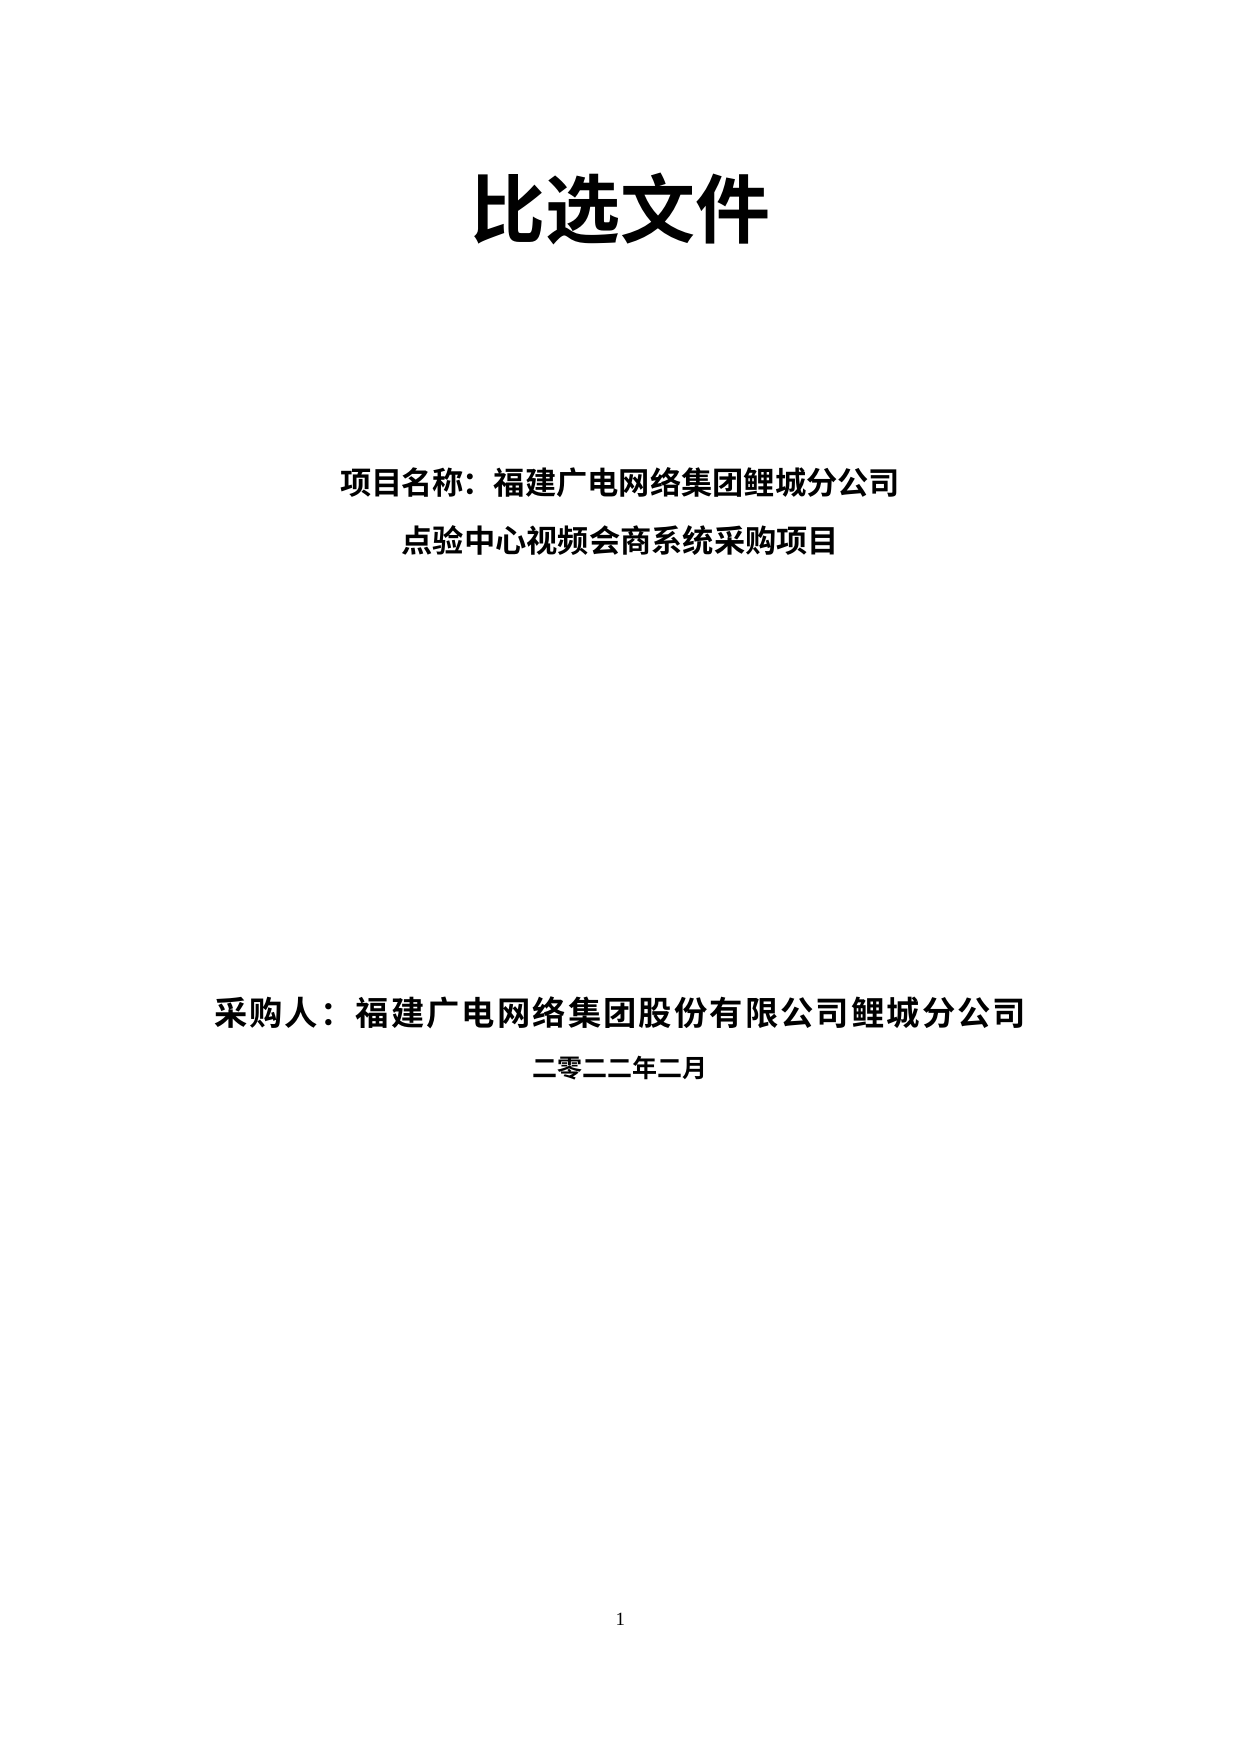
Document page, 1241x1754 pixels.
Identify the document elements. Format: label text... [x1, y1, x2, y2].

text 采购人：福建广电网络集团股份有限公司鲤城分公司 [148, 984, 1092, 1036]
text 二零二二年二月 [148, 1036, 1092, 1088]
text 比选文件 [148, 150, 1092, 259]
text 项目名称：福建广电网络集团鲤城分公司 [148, 458, 1092, 504]
text 点验中心视频会商系统采购项目 [148, 516, 1092, 561]
